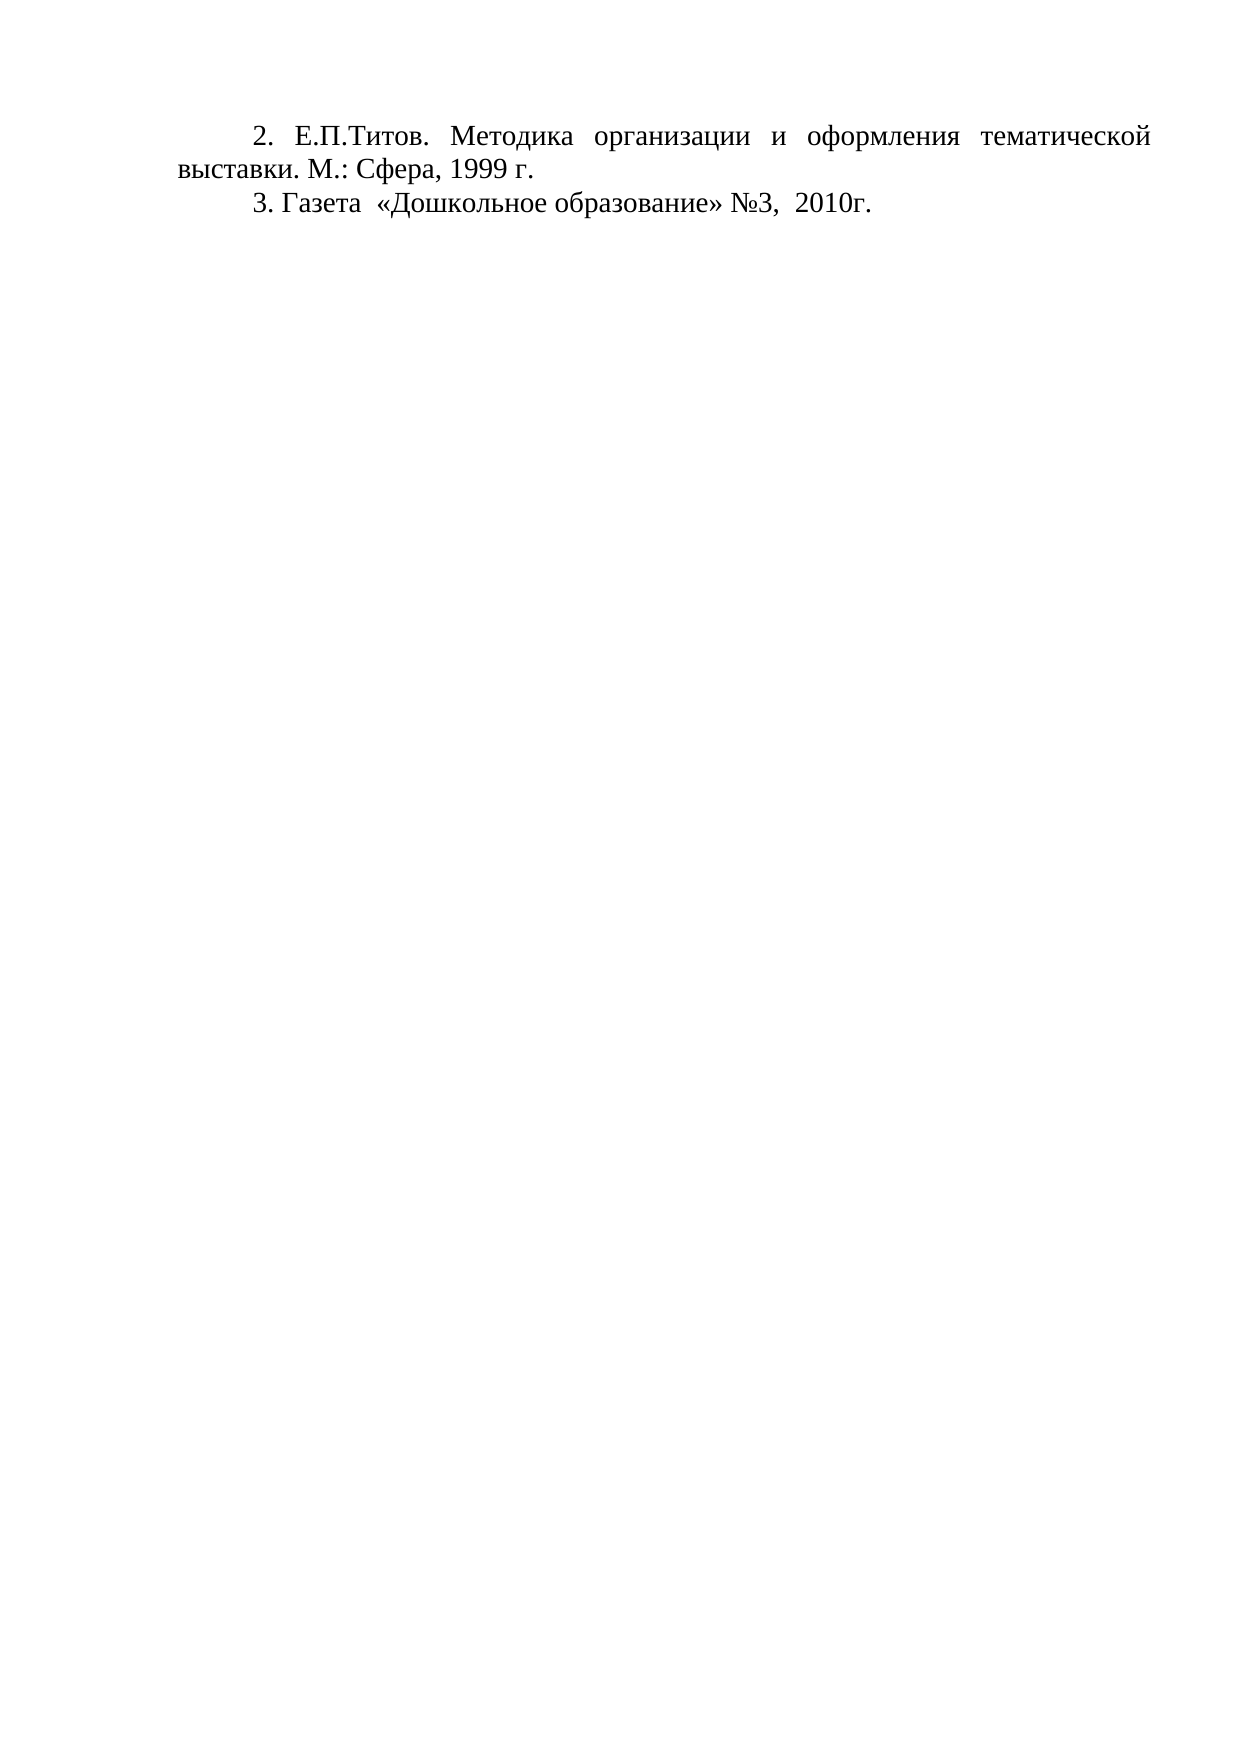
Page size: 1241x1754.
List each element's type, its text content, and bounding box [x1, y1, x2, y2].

text 3. Газета «Дошкольное образование» №3, 2010г. [177, 185, 1152, 219]
text 2. Е.П.Титов. Методика организации и оформления тематической выставки. М.: Сфера, 1999 г. [177, 118, 1152, 185]
